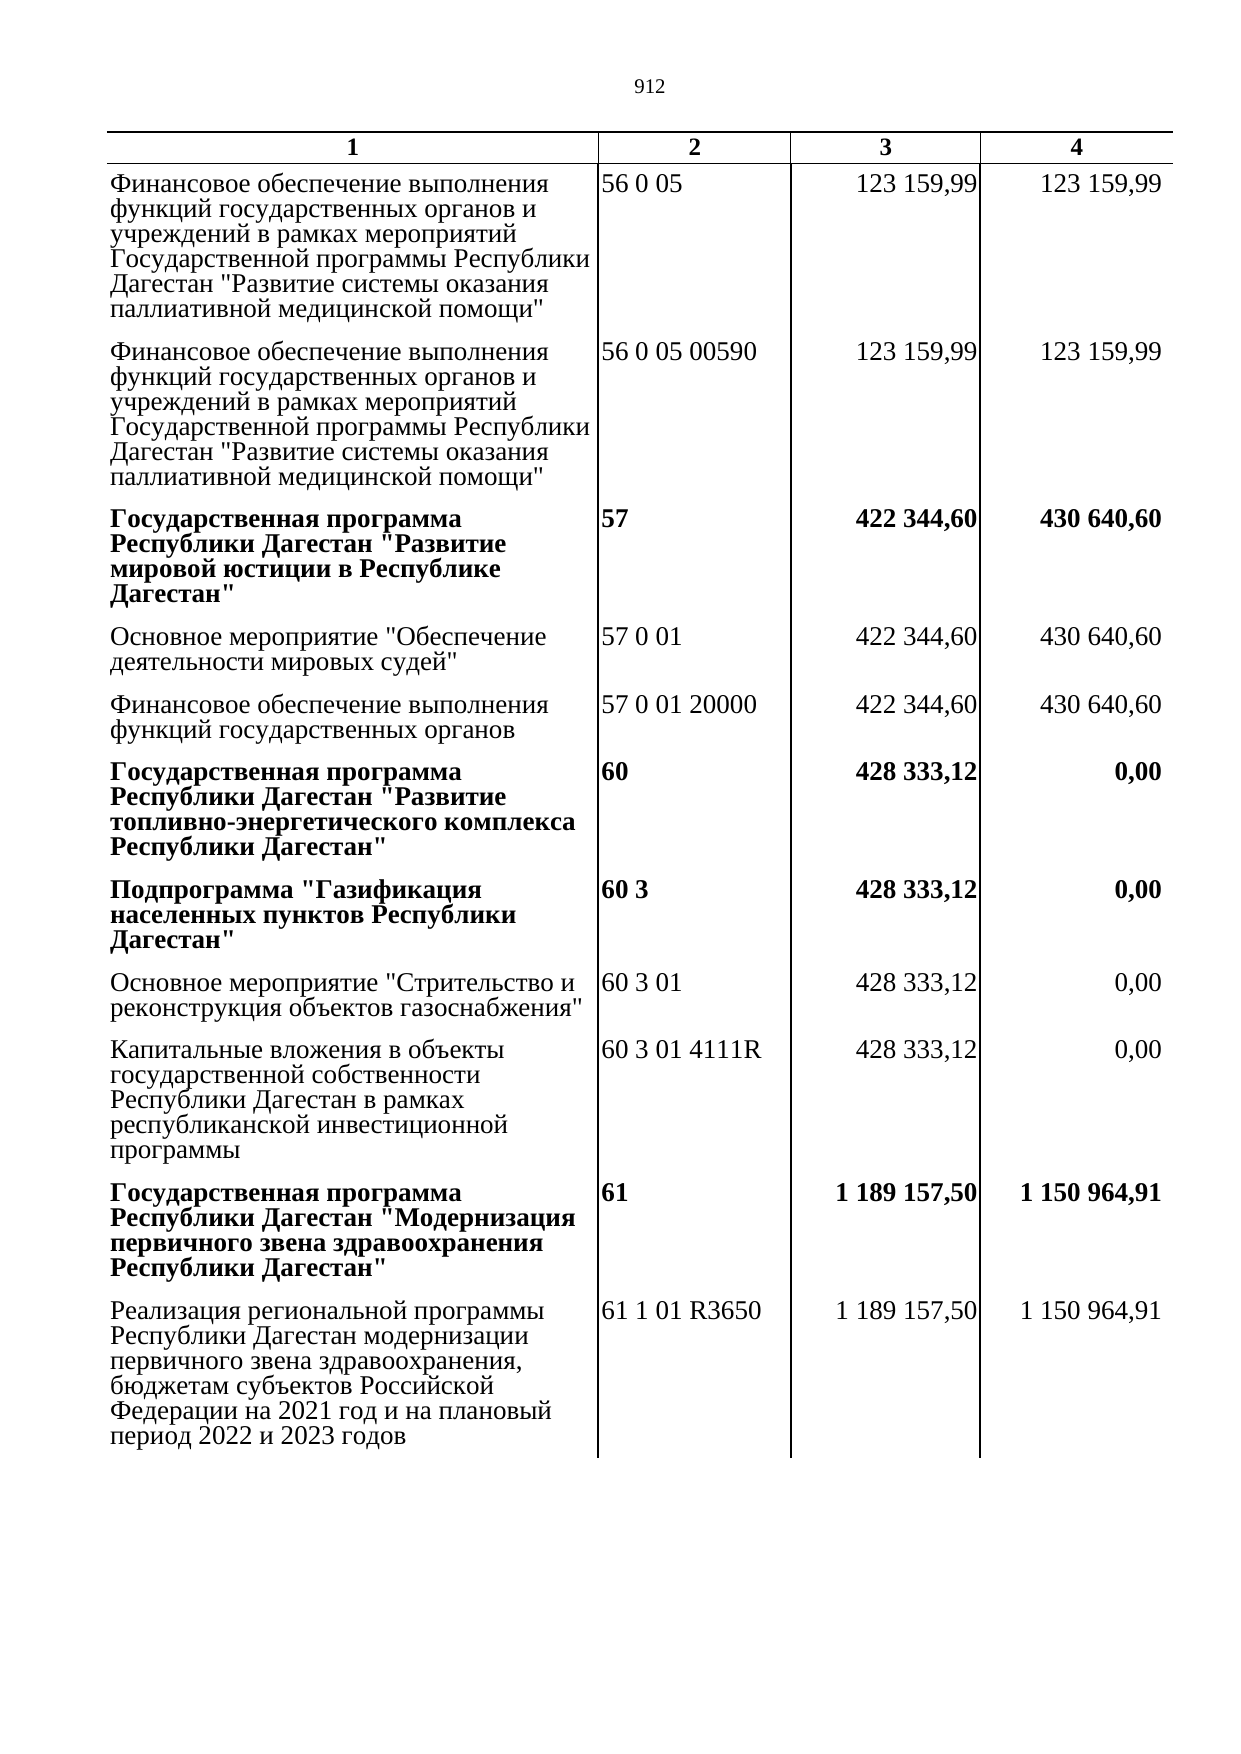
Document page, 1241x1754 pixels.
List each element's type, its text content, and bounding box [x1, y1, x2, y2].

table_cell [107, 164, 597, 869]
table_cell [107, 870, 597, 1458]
table_header 3 [791, 133, 980, 163]
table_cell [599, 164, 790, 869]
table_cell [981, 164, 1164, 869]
table_header 1 [107, 133, 598, 163]
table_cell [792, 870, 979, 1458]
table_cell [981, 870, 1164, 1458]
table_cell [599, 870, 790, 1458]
table_header 2 [599, 133, 790, 163]
table_header 4 [981, 133, 1173, 163]
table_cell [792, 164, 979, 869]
